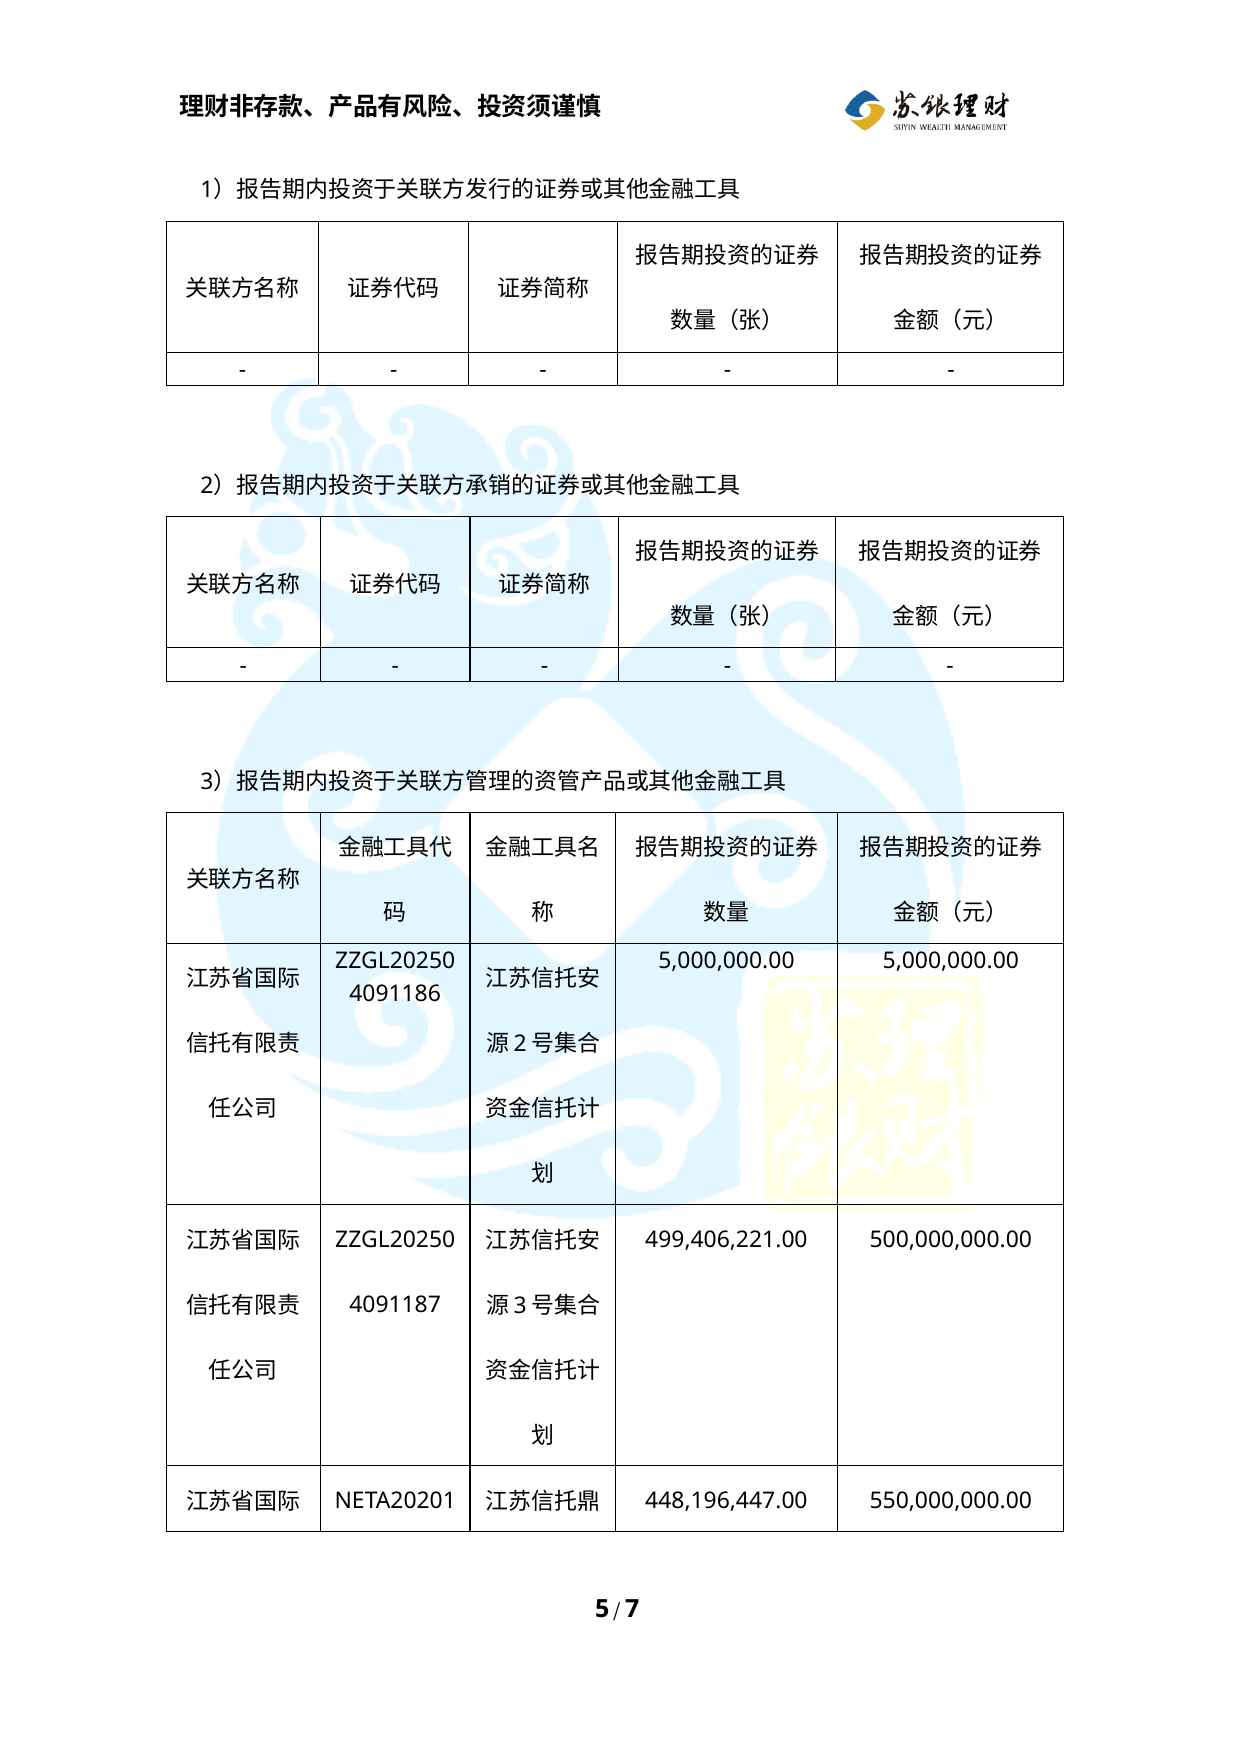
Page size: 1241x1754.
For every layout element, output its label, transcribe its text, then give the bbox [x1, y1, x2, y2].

table_cell - [836, 648, 1063, 681]
table_cell - [619, 648, 835, 681]
table_cell 499,406,221.00 [616, 1205, 837, 1465]
table_cell 550,000,000.00 [838, 1466, 1063, 1531]
table_cell 江苏省国际信托有限责任公司 [167, 1466, 320, 1531]
picture [820, 72, 1039, 143]
table_header 金融工具名称 [471, 813, 615, 943]
table_header 关联方名称 [167, 517, 320, 647]
table_cell - [471, 648, 618, 681]
table_header 证券简称 [471, 517, 618, 647]
table_cell 江苏省国际信托有限责任公司 [167, 1205, 320, 1465]
table_cell - [167, 353, 318, 385]
table_header 证券简称 [469, 222, 617, 352]
table_header 报告期投资的证券金额（元） [836, 517, 1063, 647]
table_header 报告期投资的证券数量（张） [618, 222, 837, 352]
text 1）报告期内投资于关联方发行的证券或其他金融工具 [177, 156, 1053, 221]
table_cell 江苏省国际信托有限责任公司 [167, 944, 320, 1204]
table_cell - [319, 353, 468, 385]
table_cell 江苏信托安源2号集合资金信托计划 [471, 944, 615, 1204]
table_header 报告期投资的证券数量 [616, 813, 837, 943]
table_header 证券代码 [319, 222, 468, 352]
table_cell - [469, 353, 617, 385]
table_header 报告期投资的证券金额（元） [838, 222, 1063, 352]
table_cell - [321, 648, 469, 681]
table_header 关联方名称 [167, 222, 318, 352]
table_cell ZZGL202504091187 [321, 1205, 469, 1465]
table_header 金融工具代码 [321, 813, 469, 943]
table_cell 江苏信托鼎泰1号集合资金信托计划 [471, 1466, 615, 1531]
table_cell 江苏信托安源3号集合资金信托计划 [471, 1205, 615, 1465]
table_cell - [167, 648, 320, 681]
table_cell 500,000,000.00 [838, 1205, 1063, 1465]
table_header 报告期投资的证券数量（张） [619, 517, 835, 647]
table_cell 5,000,000.00 [838, 944, 1063, 1204]
table_cell 5,000,000.00 [616, 944, 837, 1204]
table_cell - [838, 353, 1063, 385]
table_header 关联方名称 [167, 813, 320, 943]
table_cell ZZGL202504091186 [321, 944, 469, 1204]
table_header 证券代码 [321, 517, 469, 647]
text 2）报告期内投资于关联方承销的证券或其他金融工具 [177, 451, 1053, 516]
table_cell NETA20201230000002 [321, 1466, 469, 1531]
table_cell - [618, 353, 837, 385]
list 报告期内投资于关联方管理的资管产品或其他金融工具 [177, 747, 1053, 812]
table_cell 448,196,447.00 [616, 1466, 837, 1531]
table_header 报告期投资的证券金额（元） [838, 813, 1063, 943]
